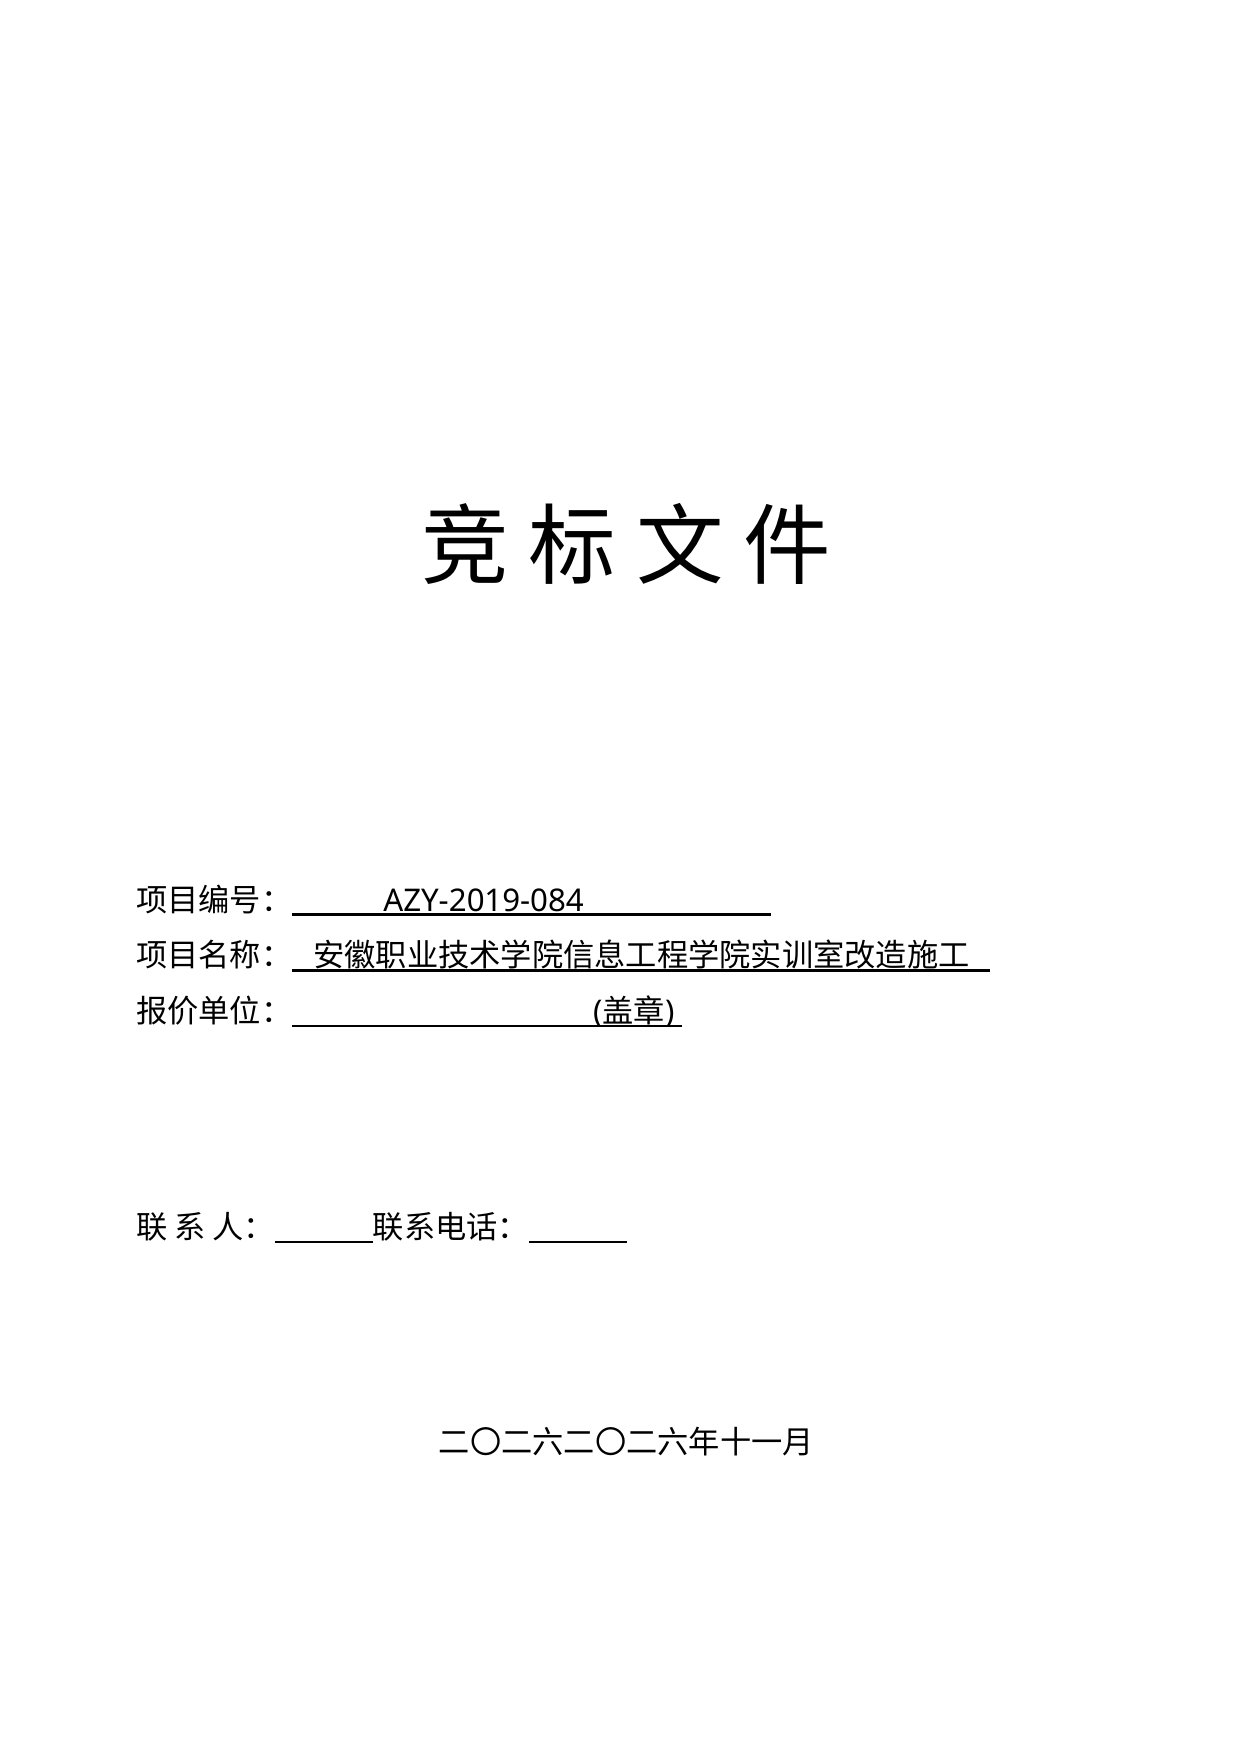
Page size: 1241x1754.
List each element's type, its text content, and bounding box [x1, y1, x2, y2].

text 项目编号： AZY-2019-084 [136, 875, 1116, 920]
text 联 系 人： 联系电话： [136, 1202, 1116, 1247]
text 竞 标 文 件 [136, 476, 1116, 602]
text 项目名称： 安徽职业技术学院信息工程学院实训室改造施工 [136, 931, 1116, 976]
text 报价单位： (盖章) [136, 986, 1116, 1032]
text 二〇二〇年四月 [136, 1418, 1116, 1463]
